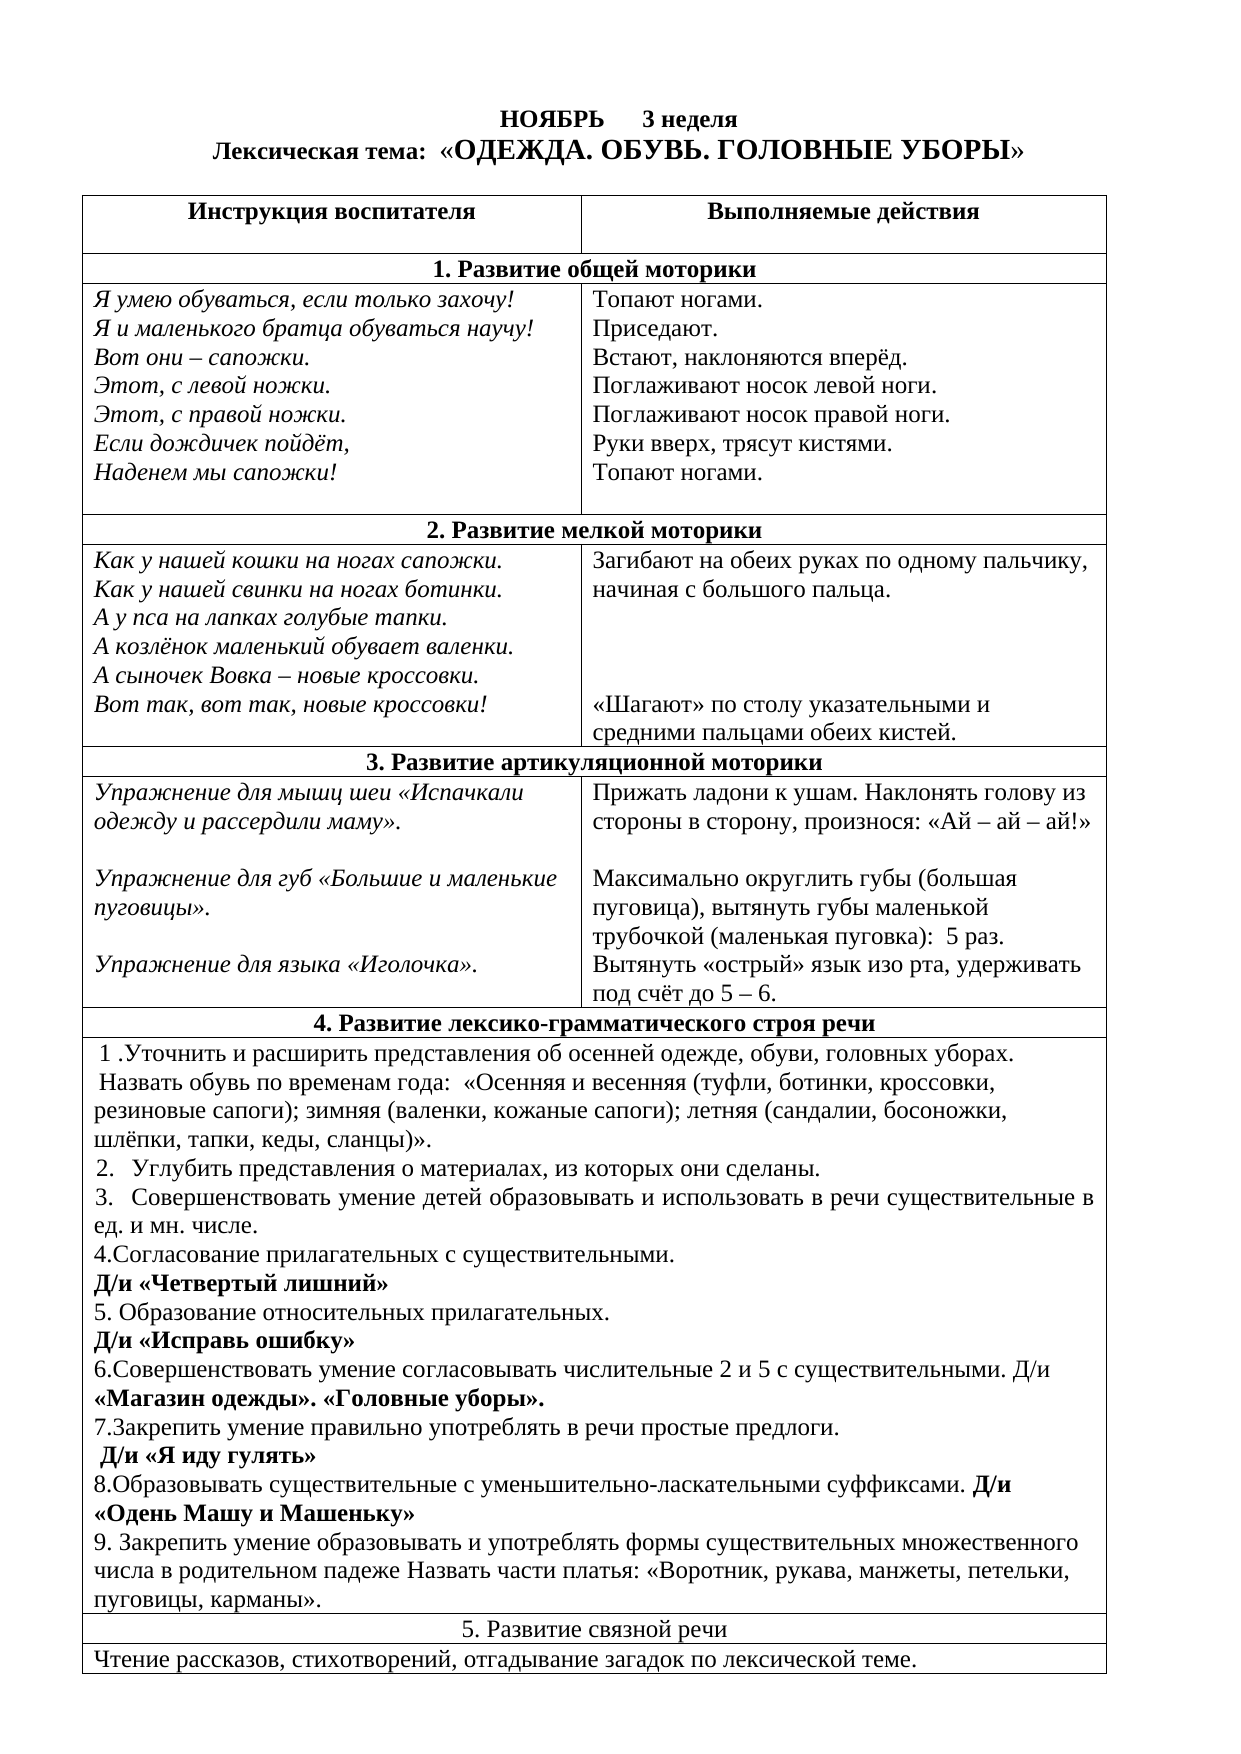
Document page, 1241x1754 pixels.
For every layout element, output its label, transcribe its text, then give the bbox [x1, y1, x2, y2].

table_cell 5. Развитие связной речи [83, 1614, 1106, 1643]
text Лексическая тема: «ОДЕЖДА. ОБУВЬ. ГОЛОВНЫЕ УБОРЫ» [94, 132, 1144, 166]
table_cell Прижать ладони к ушам. Наклонять голову из стороны в сторону, произнося: «Ай – ай – ай!» Максимально округлить губы (большая пуговица), вытянуть губы маленькой трубочкой (маленькая пуговка): 5 раз. Вытянуть «острый» язык изо рта, удерживать под счёт до 5 – 6. [582, 777, 1106, 1007]
text НОЯБРЬ 3 неделя [94, 104, 1144, 132]
table_cell Загибают на обеих руках по одному пальчику, начиная с большого пальца. «Шагают» по столу указательными и средними пальцами обеих кистей. [582, 545, 1106, 746]
table_cell 3. Развитие артикуляционной моторики [83, 747, 1106, 776]
table_header Инструкция воспитателя [83, 196, 581, 253]
table_cell Топают ногами. Приседают. Встают, наклоняются вперёд. Поглаживают носок левой ноги. Поглаживают носок правой ноги. Руки вверх, трясут кистями. Топают ногами. [582, 284, 1106, 514]
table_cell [83, 1644, 1106, 1672]
table_cell Как у нашей кошки на ногах сапожки. Как у нашей свинки на ногах ботинки. А у пса на лапках голубые тапки. А козлёнок маленький обувает валенки. А сыночек Вовка – новые кроссовки. Вот так, вот так, новые кроссовки! [83, 545, 581, 746]
table_cell Я умею обуваться, если только захочу! Я и маленького братца обуваться научу! Вот они – сапожки. Этот, с левой ножки. Этот, с правой ножки. Если дождичек пойдёт, Наденем мы сапожки! [83, 284, 581, 514]
table_cell 1. Развитие общей моторики [83, 254, 1106, 283]
table_cell 4. Развитие лексико-грамматического строя речи [83, 1008, 1106, 1037]
table_cell 2. Развитие мелкой моторики [83, 515, 1106, 544]
table_cell 1 .Уточнить и расширить представления об осенней одежде, обуви, головных уборах. Назвать обувь по временам года: «Осенняя и весенняя (туфли, ботинки, кроссовки, резиновые сапоги); зимняя (валенки, кожаные сапоги); летняя (сандалии, босоножки, шлёпки, тапки, кеды, сланцы)». 2. Углубить представления о материалах, из которых они сделаны. 3. Совершенствовать умение детей образовывать и использовать в речи существительные в ед. и мн. числе. 4.Согласование прилагательных с существительными. Д/и «Четвертый лишний» 5. Образование относительных прилагательных. Д/и «Исправь ошибку» 6.Совершенствовать умение согласовывать числительные 2 и 5 с существительными. Д/и «Магазин одежды». «Головные уборы». 7.3акрепить умение правильно употреблять в речи простые предлоги. Д/и «Я иду гулять» 8.Образовывать существительные с уменьшительно-ласкательными суффиксами. Д/и «Одень Машу и Машеньку» 9. Закрепить умение образовывать и употреблять формы существительных множественного числа в родительном падеже Назвать части платья: «Воротник, рукава, манжеты, петельки, пуговицы, карманы». [83, 1038, 1106, 1613]
table_header Выполняемые действия [582, 196, 1106, 253]
table_cell Упражнение для мышц шеи «Испачкали одежду и рассердили маму». Упражнение для губ «Большие и маленькие пуговицы». Упражнение для языка «Иголочка». [83, 777, 581, 1007]
